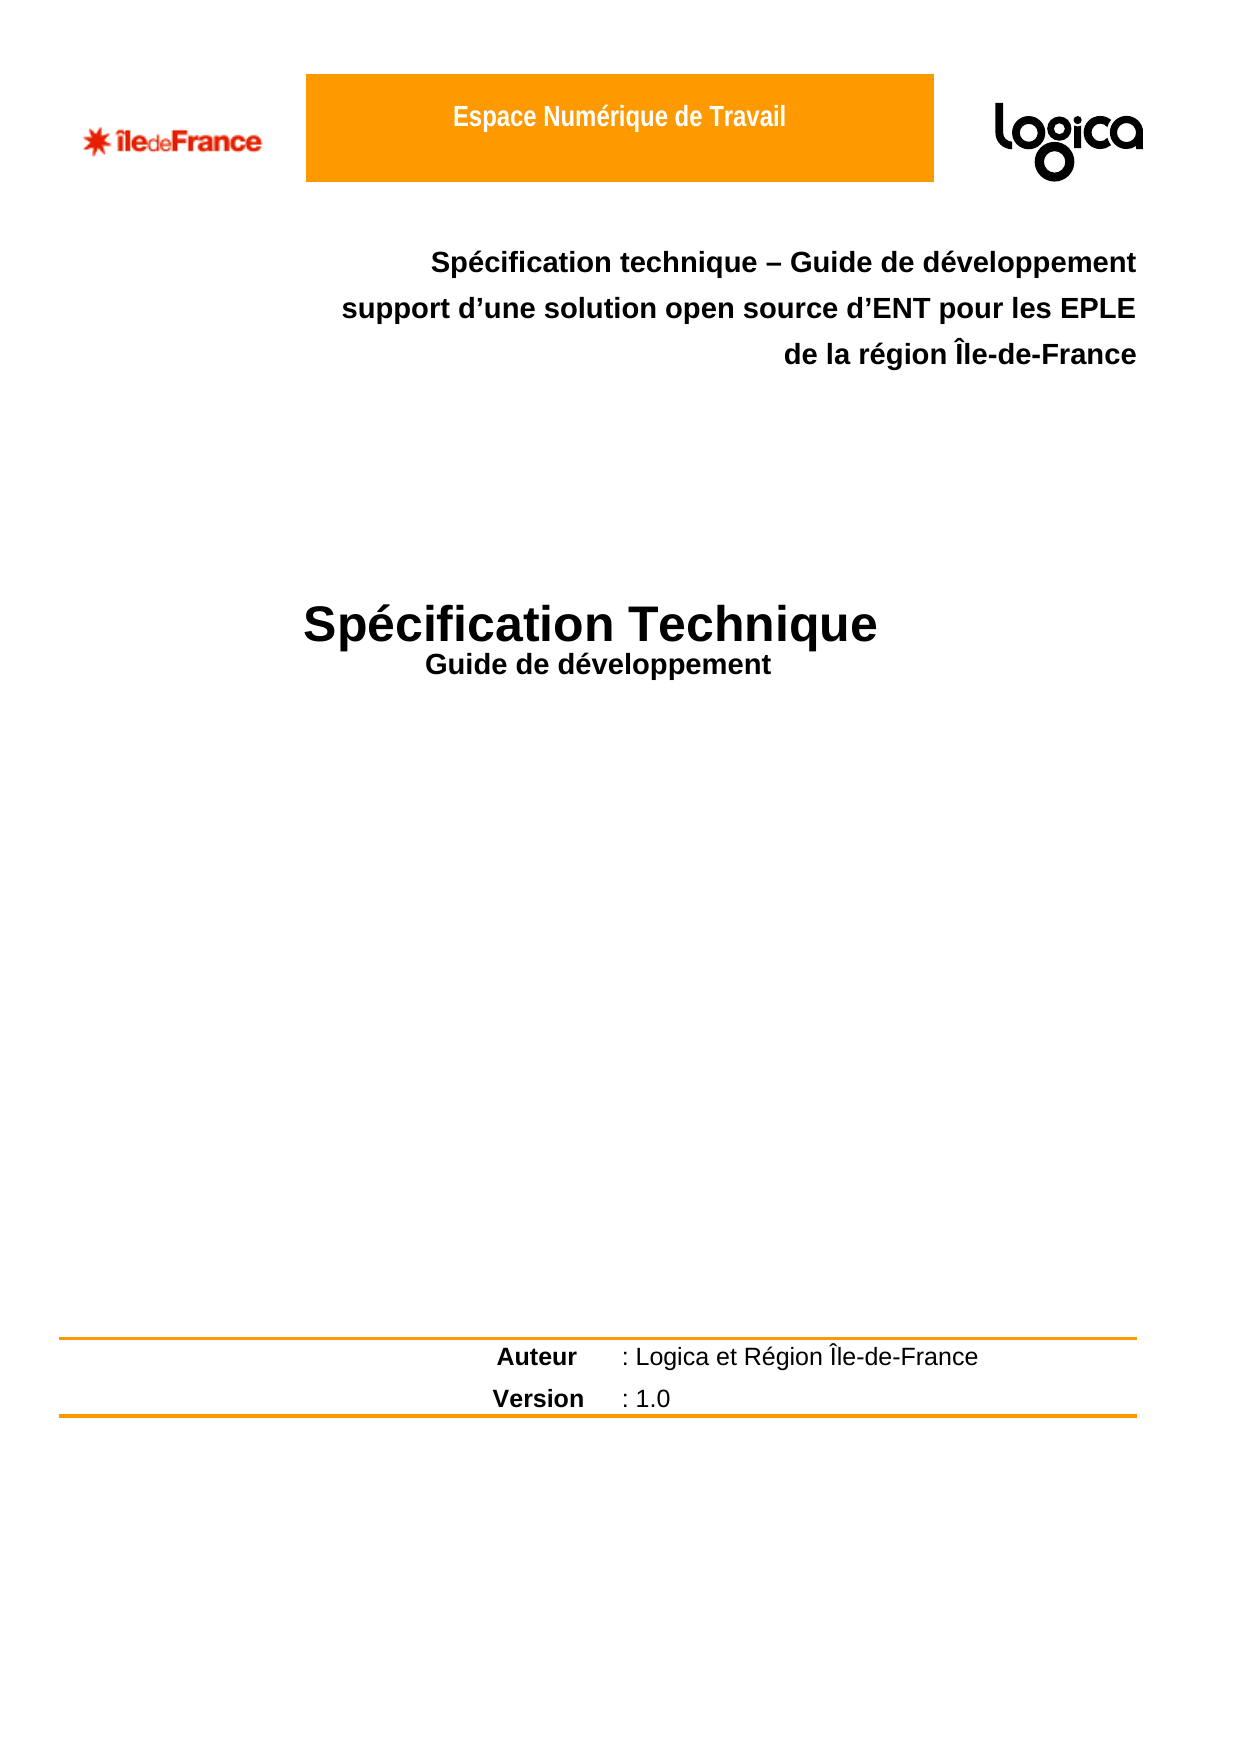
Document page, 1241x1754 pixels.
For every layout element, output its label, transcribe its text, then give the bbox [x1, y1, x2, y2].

picture [69, 111, 277, 172]
text de la région Île-de-France [59, 337, 1137, 371]
text Spécification Technique Guide de développement [59, 614, 1137, 681]
text Version : 1.0 [59, 1378, 1137, 1414]
text Auteur : [59, 1340, 1137, 1371]
text Spécification technique – Guide de développement [59, 245, 1137, 278]
text support d’une solution open source d’ENT pour les EPLE [59, 291, 1137, 324]
